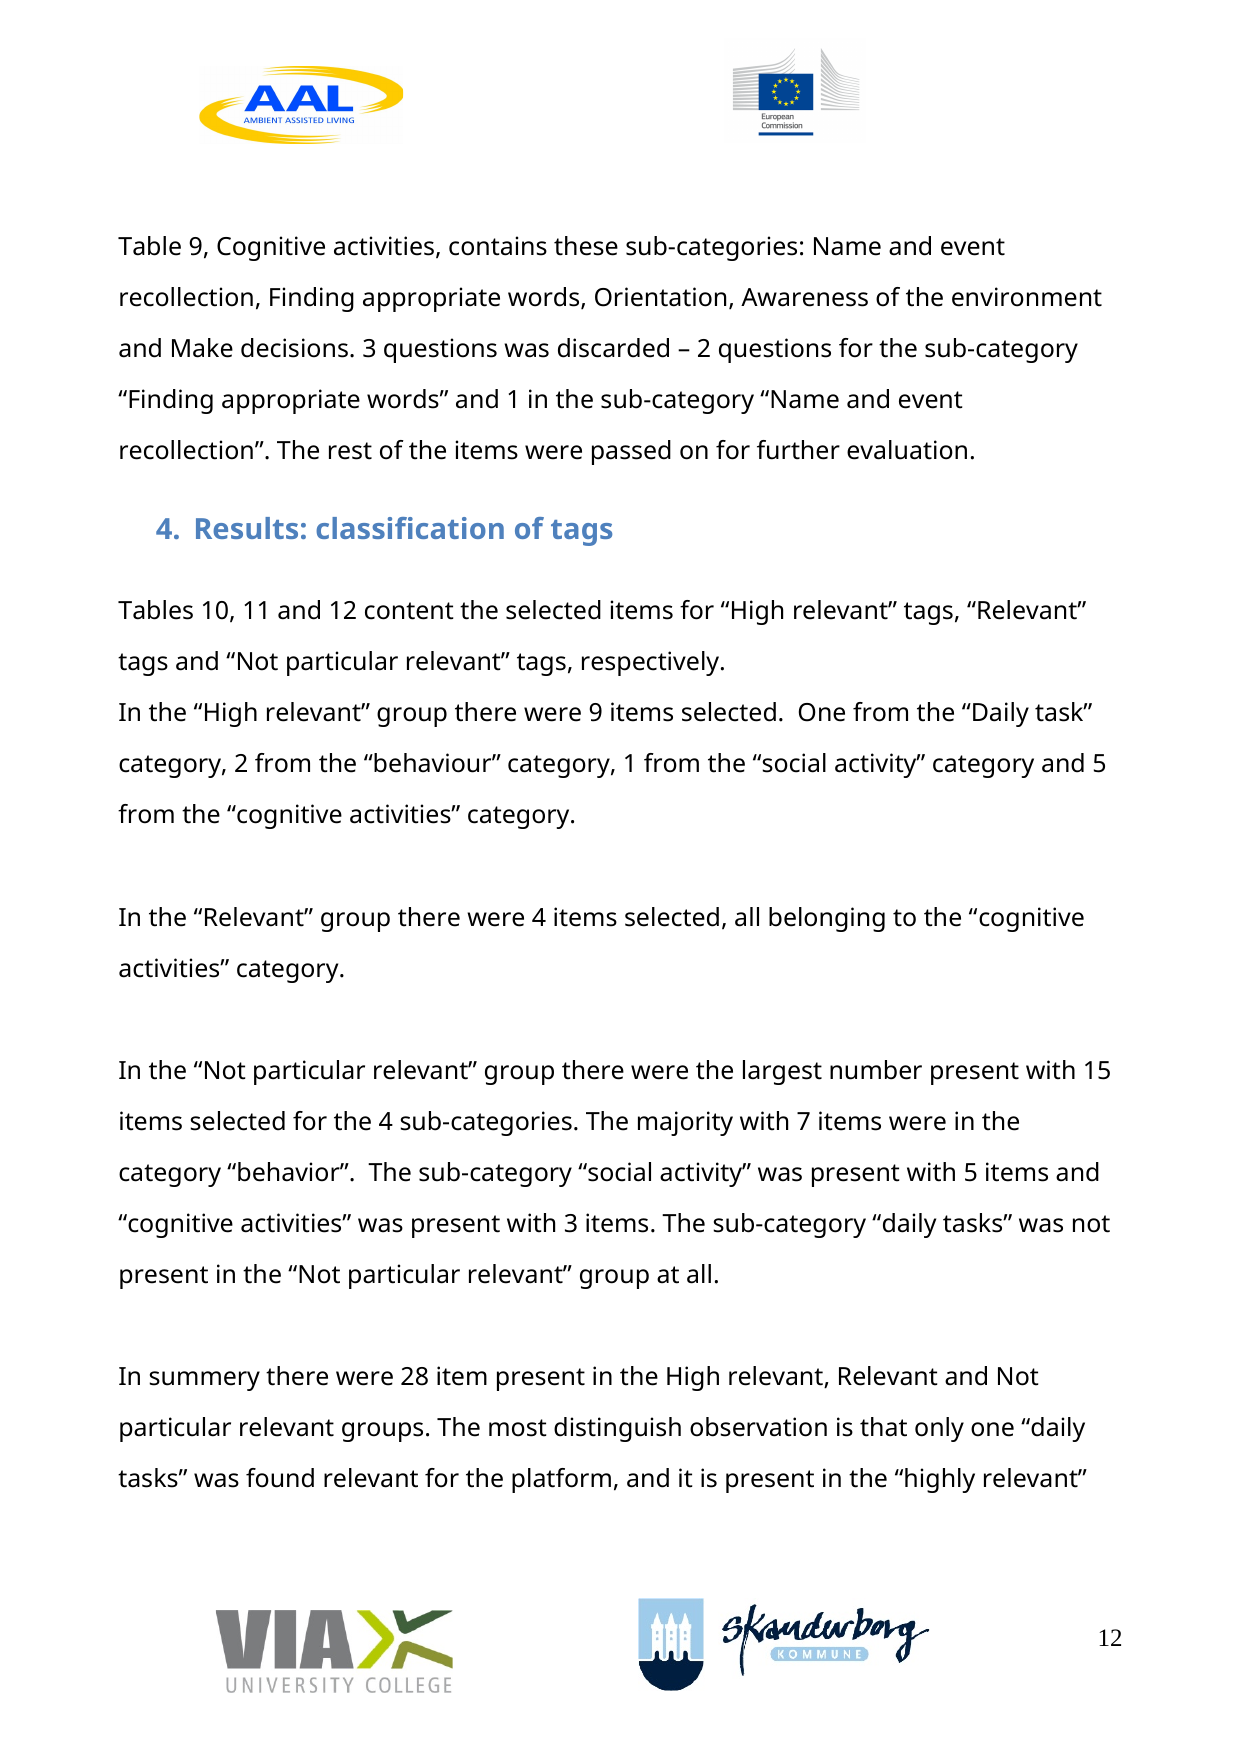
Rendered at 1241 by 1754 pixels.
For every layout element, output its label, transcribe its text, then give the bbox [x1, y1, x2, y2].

subtitle Results: classification of tags [156, 508, 1122, 548]
text Tables 10, 11 and 12 content the selected items for “High relevant” tags, “Relevant” tags and “Not particular relevant” tags, respectively. [118, 593, 1122, 678]
text In the “Relevant” group there were 4 items selected, all belonging to the “cognitive activities” category. [118, 899, 1122, 984]
picture [199, 66, 404, 144]
text In the “High relevant” group there were 9 items selected. One from the “Daily task” category, 2 from the “behaviour” category, 1 from the “social activity” category and 5 from the “cognitive activities” category. [118, 695, 1122, 831]
picture [638, 1598, 930, 1691]
text In the “Not particular relevant” group there were the largest number present with 15 items selected for the 4 sub-categories. The majority with 7 items were in the category “behavior”. The sub-category “social activity” was present with 5 items and “cognitive activities” was present with 3 items. The sub-category “daily tasks” was not present in the “Not particular relevant” group at all. [118, 1052, 1122, 1291]
picture [724, 38, 866, 143]
picture [215, 1610, 453, 1693]
text Table 9, Cognitive activities, contains these sub-categories: Name and event recollection, Finding appropriate words, Orientation, Awareness of the environment and Make decisions. 3 questions was discarded – 2 questions for the sub-category “Finding appropriate words” and 1 in the sub-category “Name and event recollection”. The rest of the items were passed on for further evaluation. [118, 228, 1122, 466]
